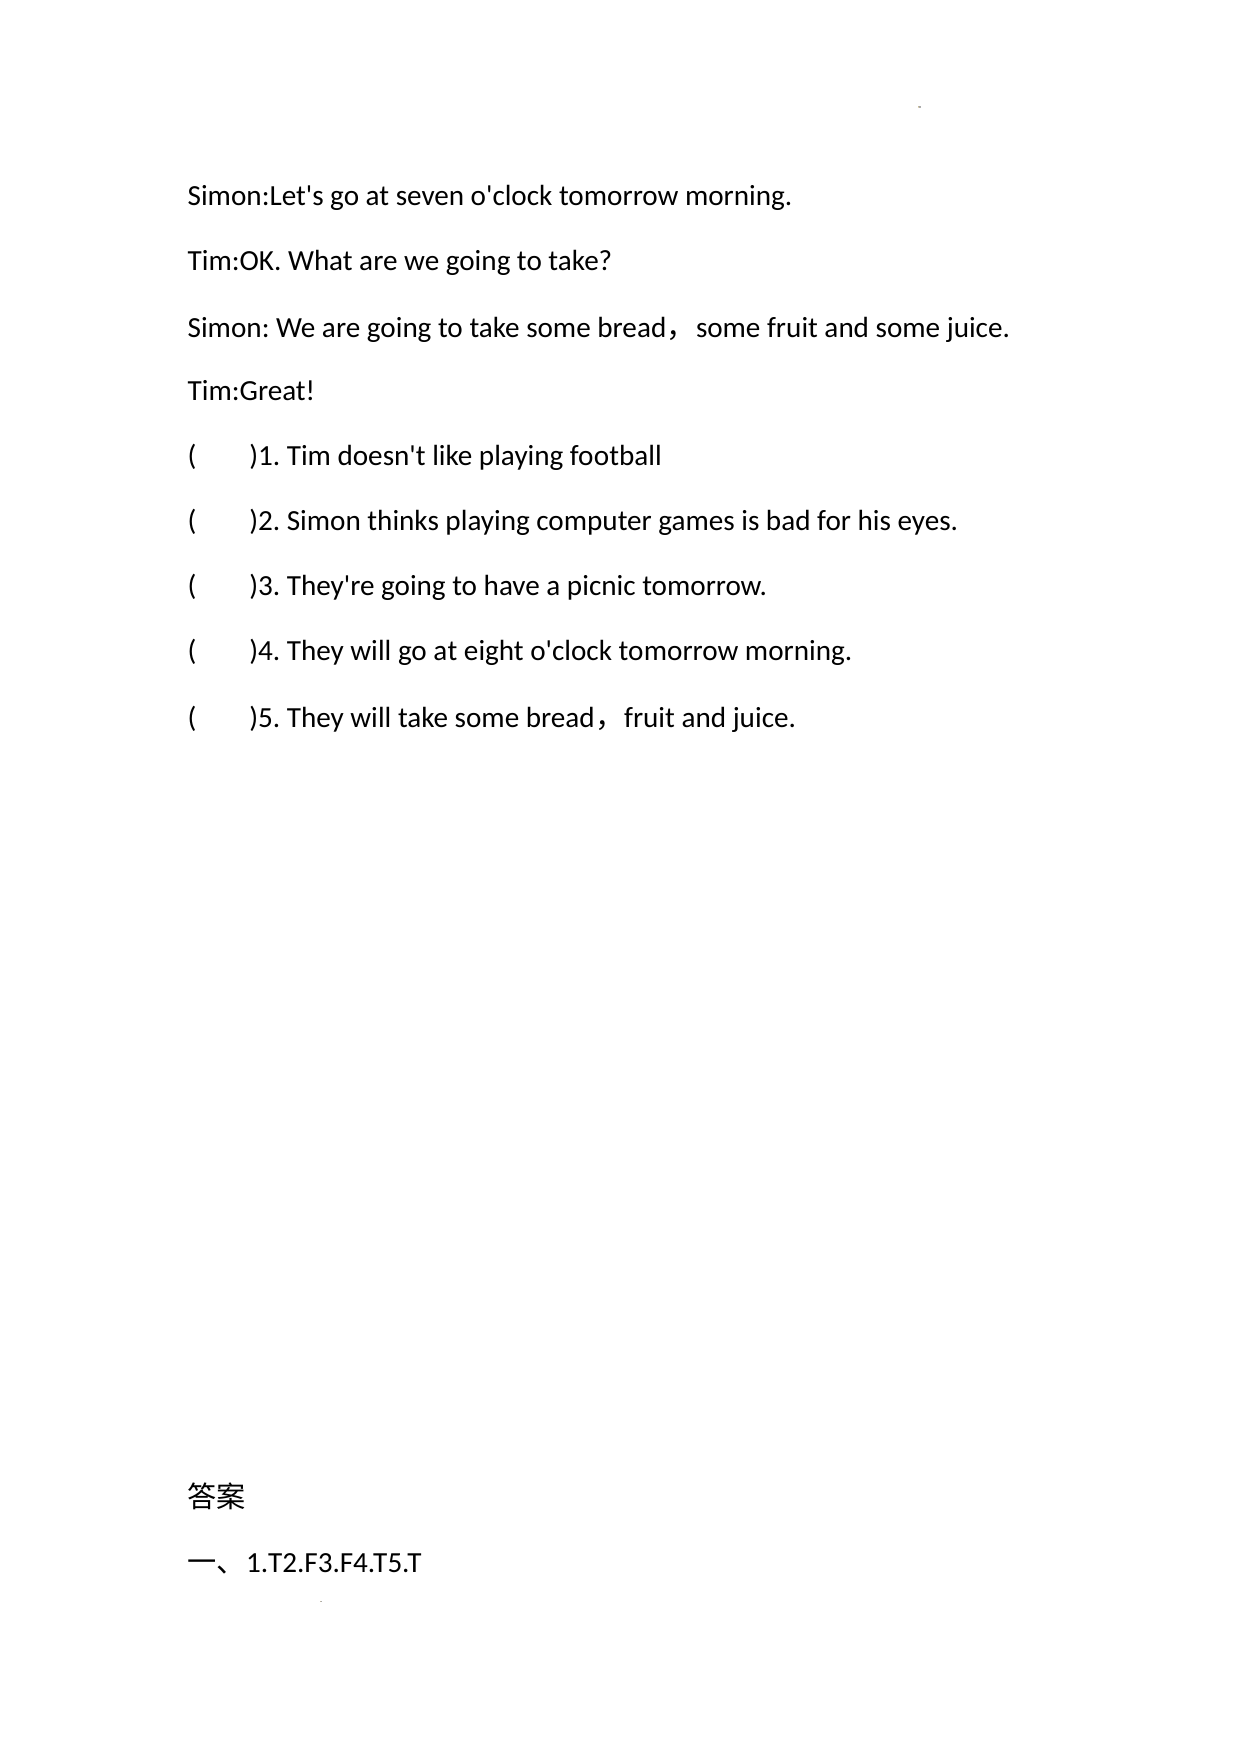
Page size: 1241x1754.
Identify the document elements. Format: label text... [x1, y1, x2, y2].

text Tim:Great! [187, 357, 1053, 422]
text Tim:OK. What are we going to take? [187, 227, 1053, 292]
text ( )3. They're going to have a picnic tomorrow. [187, 552, 1053, 617]
text Simon:Let's go at seven o'clock tomorrow morning. [187, 162, 1053, 227]
text ( )5. They will take some bread，fruit and juice. [187, 682, 1053, 747]
text ( )2. Simon thinks playing computer games is bad for his eyes. [187, 487, 1053, 552]
text ( )4. They will go at eight o'clock tomorrow morning. [187, 617, 1053, 682]
text ( )1. Tim doesn't like playing football [187, 422, 1053, 487]
text 一、1.T2.F3.F4.T5.T [187, 1527, 1053, 1592]
text Simon: We are going to take some bread，some fruit and some juice. [187, 292, 1053, 357]
text 答案 [187, 1462, 1053, 1527]
